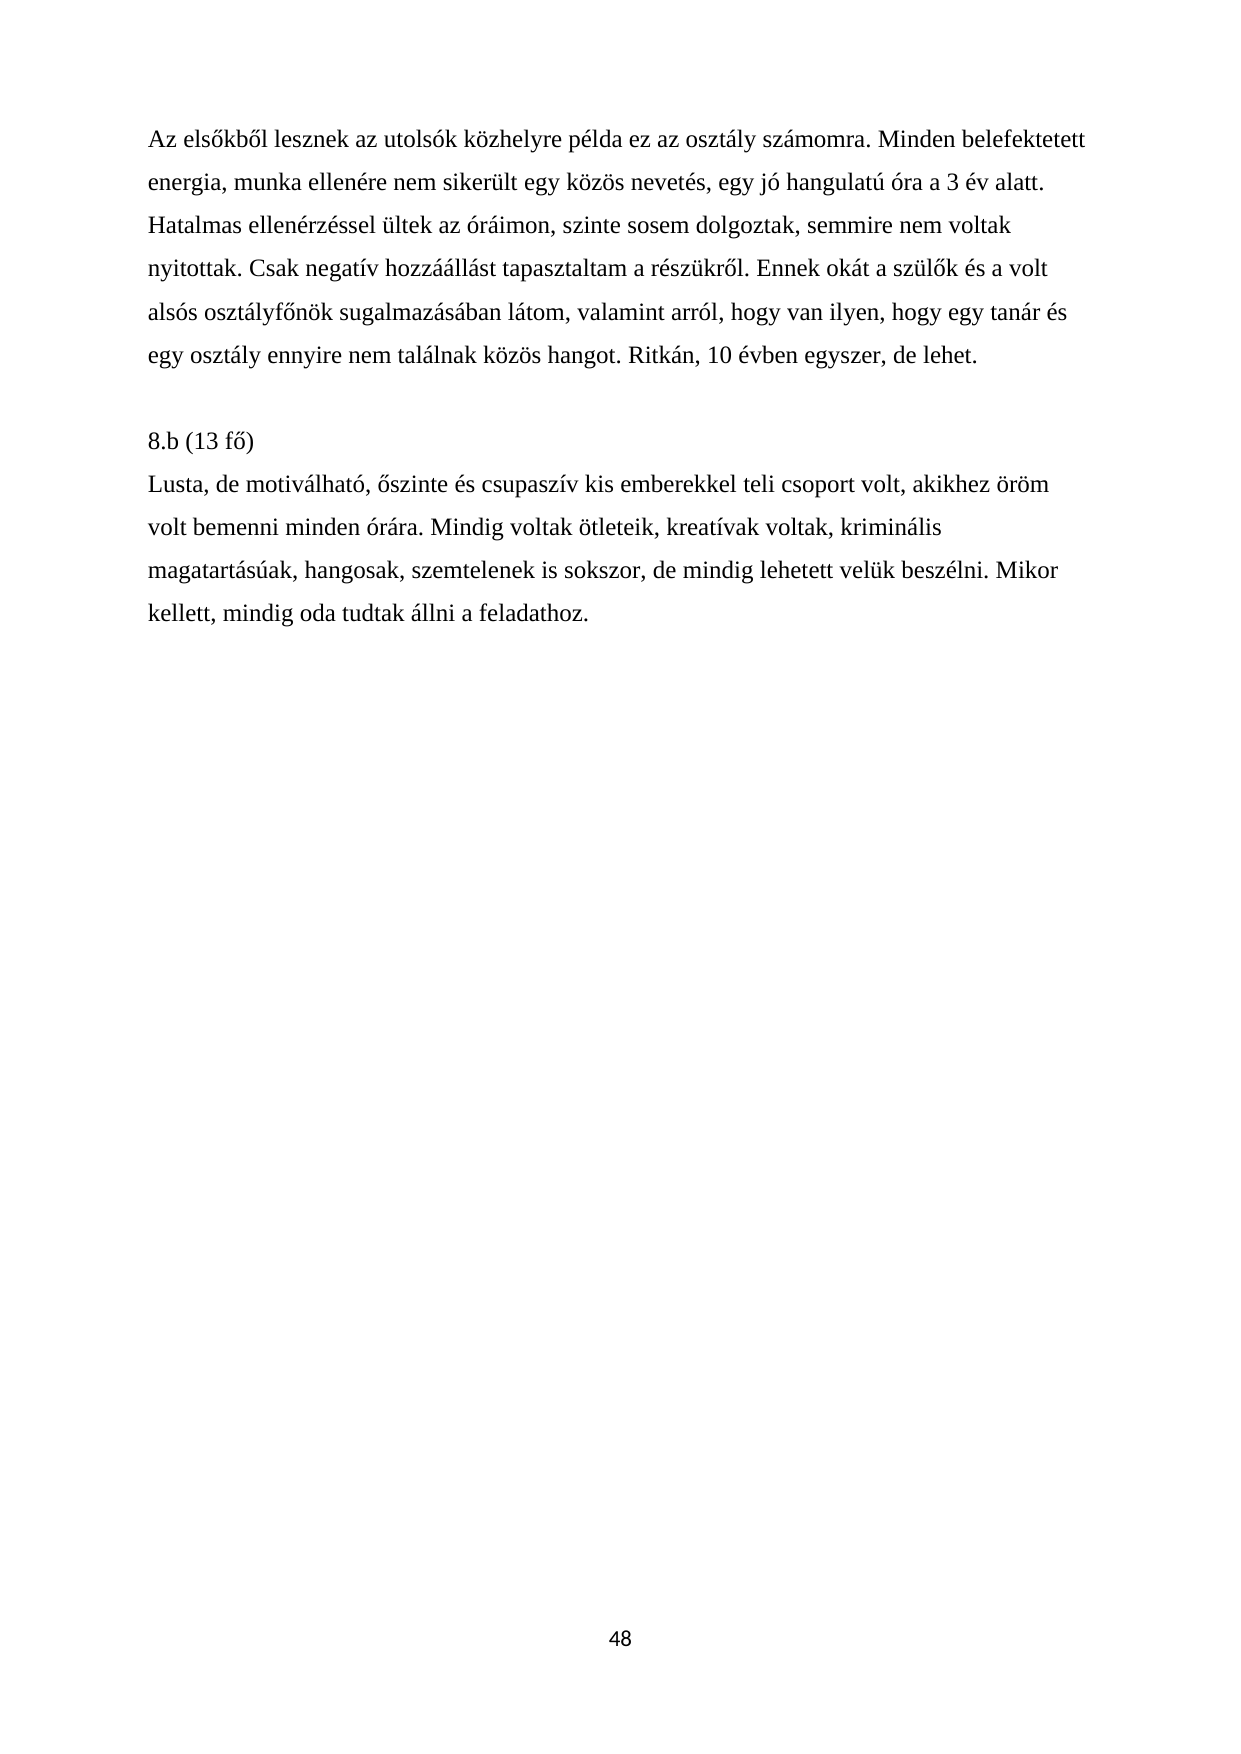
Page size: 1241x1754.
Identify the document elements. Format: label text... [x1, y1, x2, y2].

text 8.b (13 fő) [148, 426, 1092, 455]
text Az elsőkből lesznek az utolsók közhelyre példa ez az osztály számomra. Minden belefektetett energia, munka ellenére nem sikerült egy közös nevetés, egy jó hangulatú óra a 3 év alatt. Hatalmas ellenérzéssel ültek az óráimon, szinte sosem dolgoztak, semmire nem voltak nyitottak. Csak negatív hozzáállást tapasztaltam a részükről. Ennek okát a szülők és a volt alsós osztályfőnök sugalmazásában látom, valamint arról, hogy van ilyen, hogy egy tanár és egy osztály ennyire nem találnak közös hangot. Ritkán, 10 évben egyszer, de lehet. [148, 124, 1092, 368]
text Lusta, de motiválható, őszinte és csupaszív kis emberekkel teli csoport volt, akikhez öröm volt bemenni minden órára. Mindig voltak ötleteik, kreatívak voltak, kriminális magatartásúak, hangosak, szemtelenek is sokszor, de mindig lehetett velük beszélni. Mikor kellett, mindig oda tudtak állni a feladathoz. [148, 469, 1092, 627]
